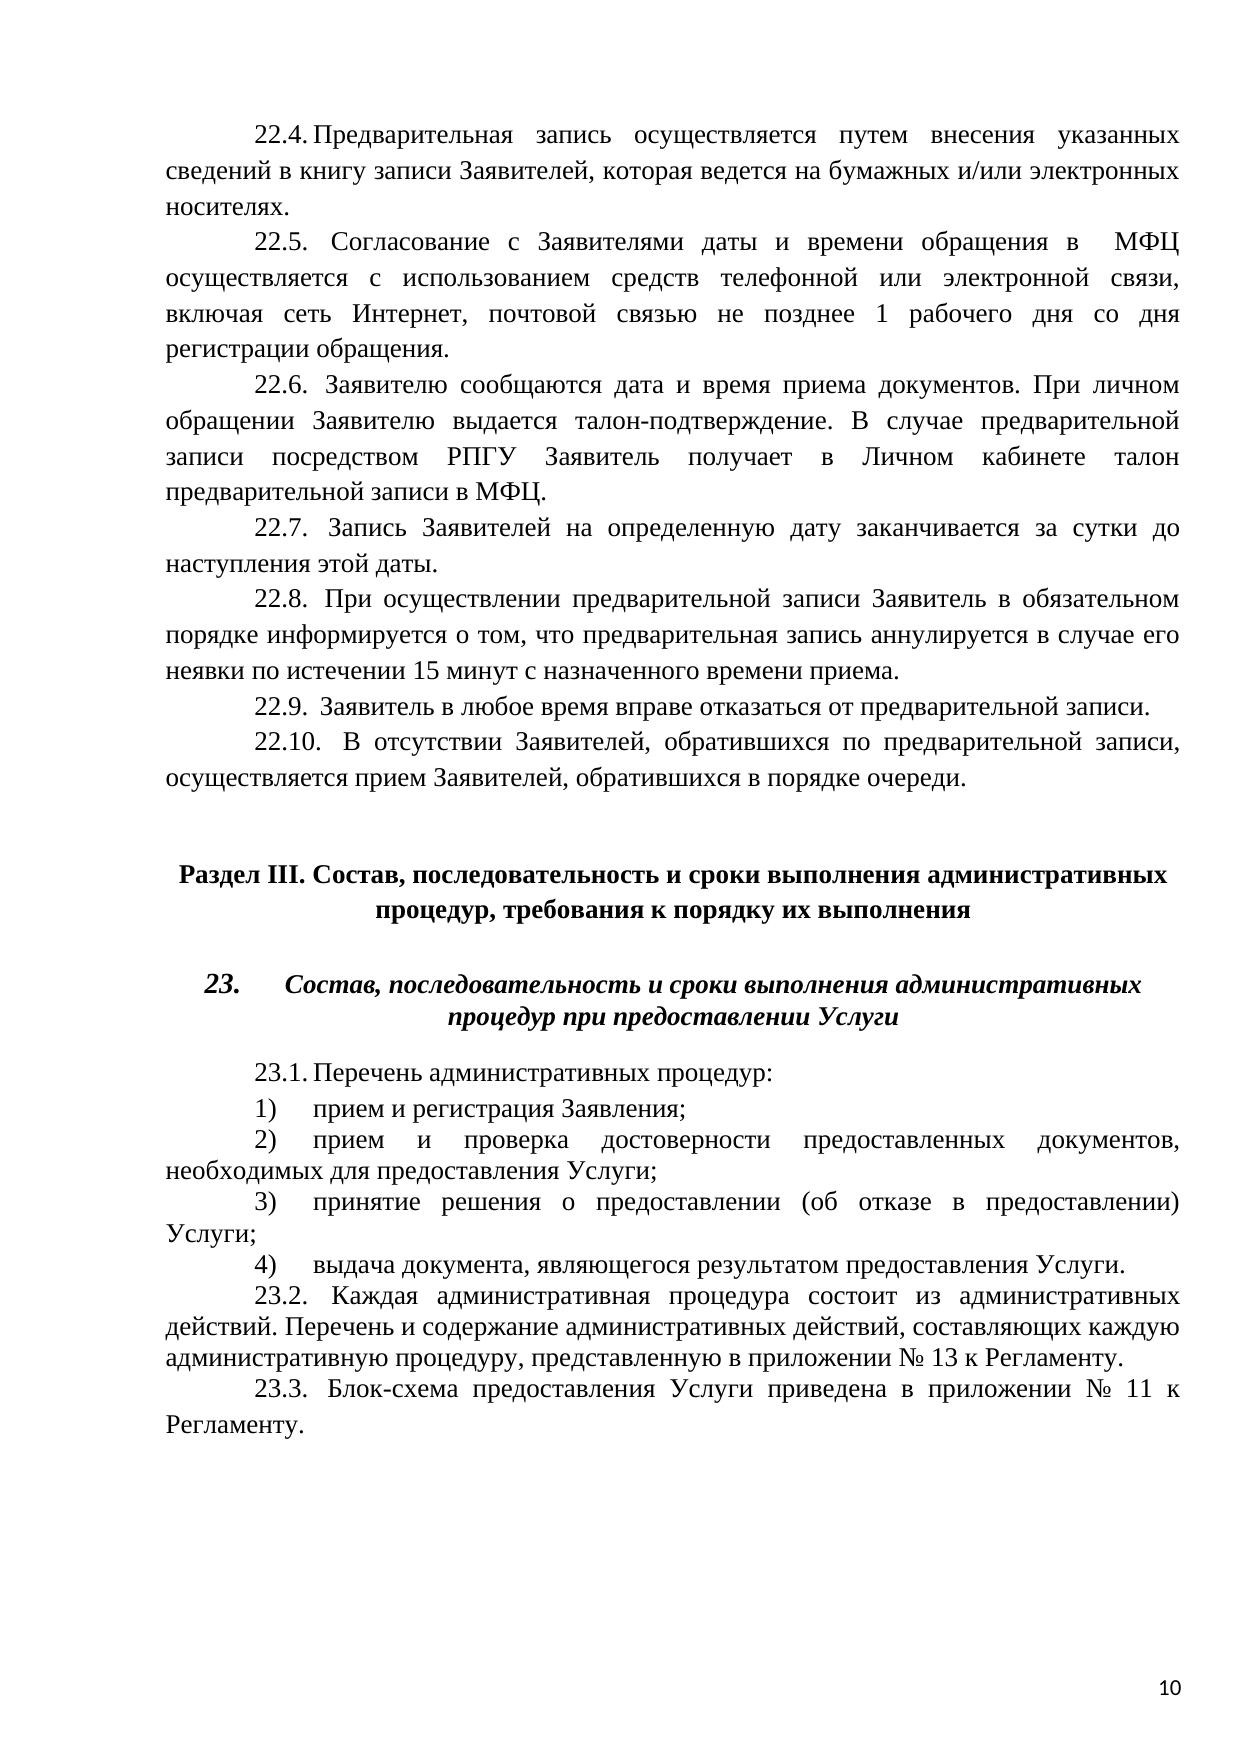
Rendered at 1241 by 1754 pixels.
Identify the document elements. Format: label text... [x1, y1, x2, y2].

text Согласование с Заявителями даты и времени обращения в МФЦ осуществляется с использованием средств телефонной или электронной связи, включая сеть Интернет, почтовой связью не позднее 1 рабочего дня со дня регистрации обращения. [165, 225, 1181, 364]
text Запись Заявителей на определенную дату заканчивается за сутки до наступления этой даты. [165, 511, 1181, 578]
text Перечень административных процедур: [165, 1056, 1181, 1087]
text Раздел III. Состав, последовательность и сроки выполнения административных процедур, требования к порядку их выполнения [165, 858, 1181, 924]
text В отсутствии Заявителей, обратившихся по предварительной записи, осуществляется прием Заявителей, обратившихся в порядке очереди. [165, 726, 1181, 792]
text Заявителю сообщаются дата и время приема документов. При личном обращении Заявителю выдается талон-подтверждение. В случае предварительной записи посредством РПГУ Заявитель получает в Личном кабинете талон предварительной записи в МФЦ. [165, 368, 1181, 507]
text Предварительная запись осуществляется путем внесения указанных сведений в книгу записи Заявителей, которая ведется на бумажных и/или электронных носителях. [165, 118, 1181, 221]
list прием и проверка достоверности предоставленных документов, необходимых для предоставления Услуги; [165, 1123, 1181, 1186]
text Состав, последовательность и сроки выполнения административных процедур при предоставлении Услуги [165, 967, 1181, 1031]
text Заявитель в любое время вправе отказаться от предварительной записи. [165, 690, 1181, 721]
list принятие решения о предоставлении (об отказе в предоставлении) Услуги; [165, 1186, 1181, 1248]
list прием и регистрация Заявления; [165, 1092, 1181, 1123]
text Каждая административная процедура состоит из административных действий. Перечень и содержание административных действий, составляющих каждую административную процедуру, представленную в приложении № 13 к Регламенту. [165, 1279, 1181, 1372]
text При осуществлении предварительной записи Заявитель в обязательном порядке информируется о том, что предварительная запись аннулируется в случае его неявки по истечении 15 минут с назначенного времени приема. [165, 583, 1181, 685]
list выдача документа, являющегося результатом предоставления Услуги. [165, 1248, 1181, 1279]
text Блок-схема предоставления Услуги приведена в приложении № 11 к Регламенту. [165, 1372, 1181, 1439]
